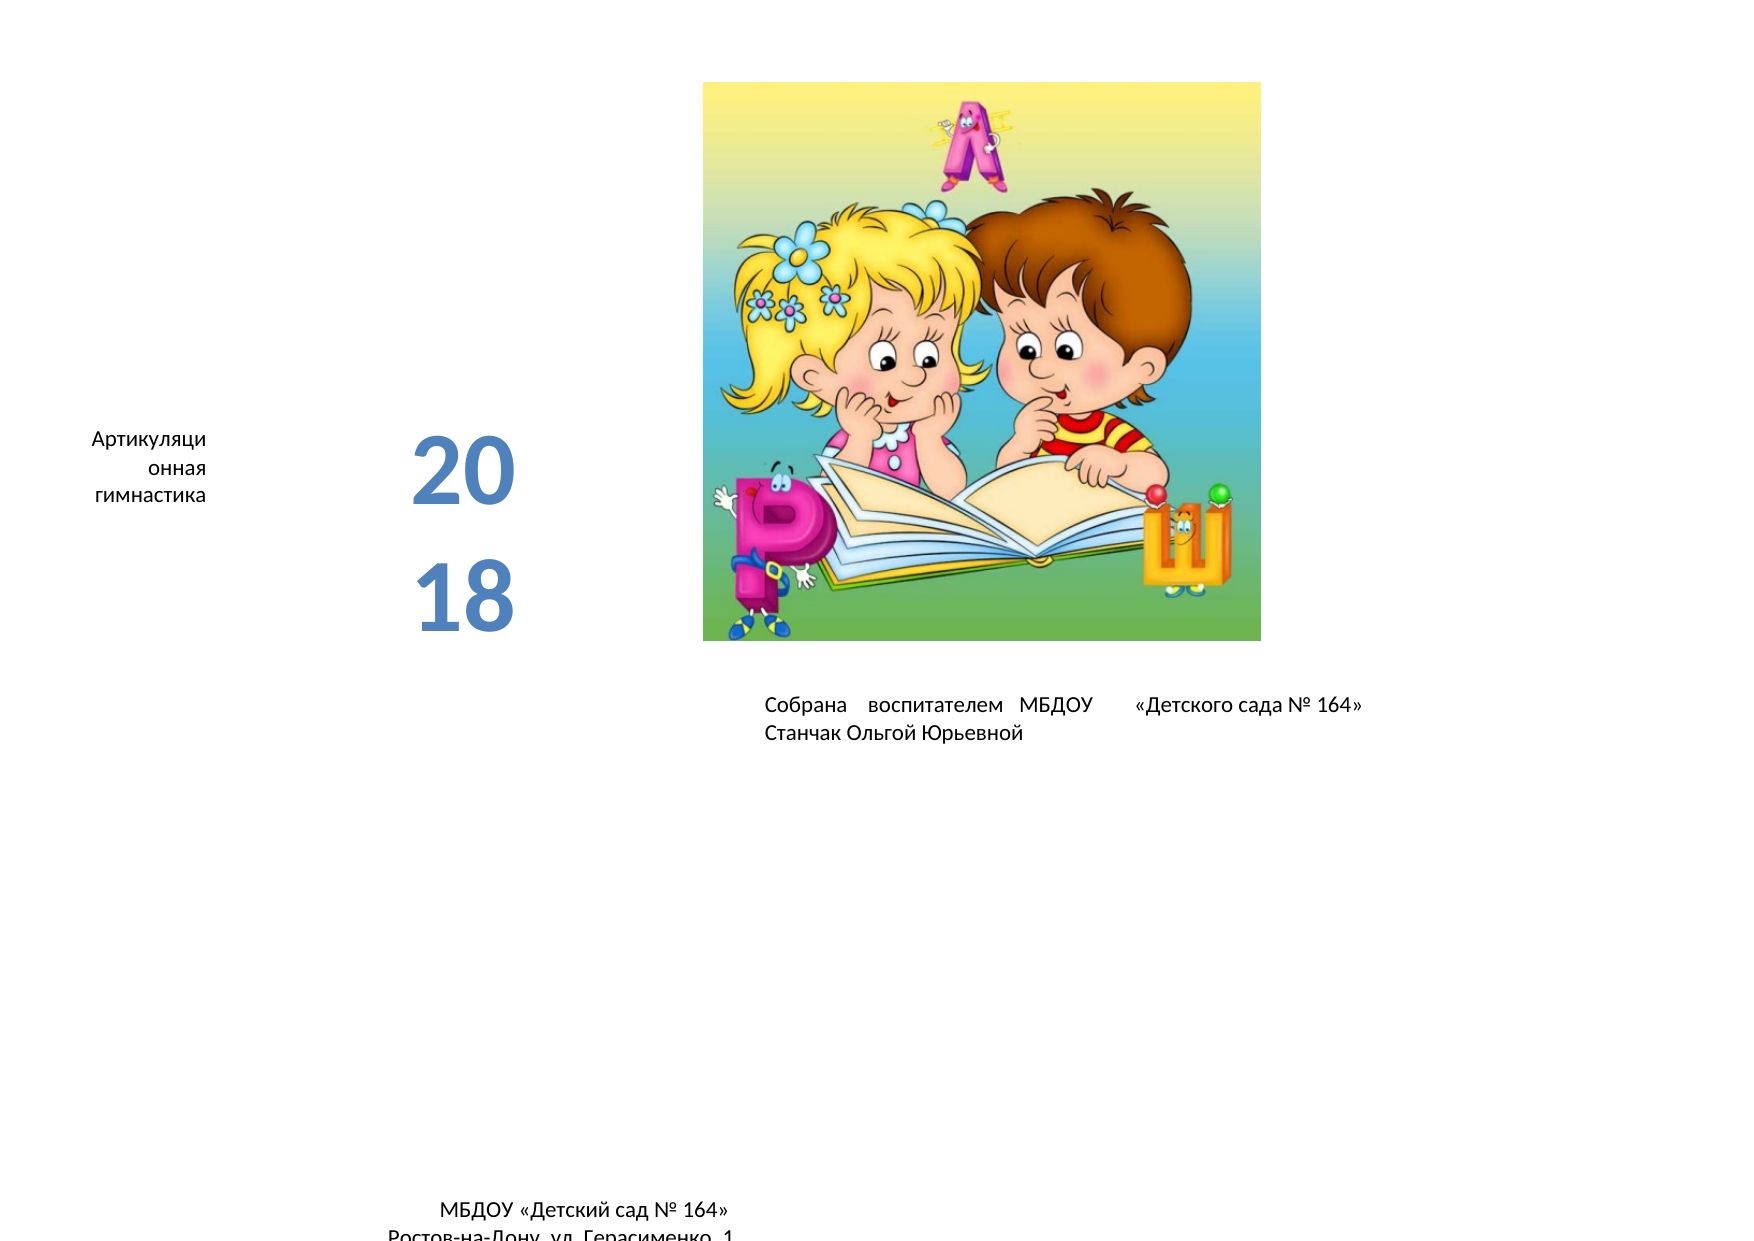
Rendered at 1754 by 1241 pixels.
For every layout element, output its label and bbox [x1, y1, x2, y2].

picture [703, 82, 1261, 641]
